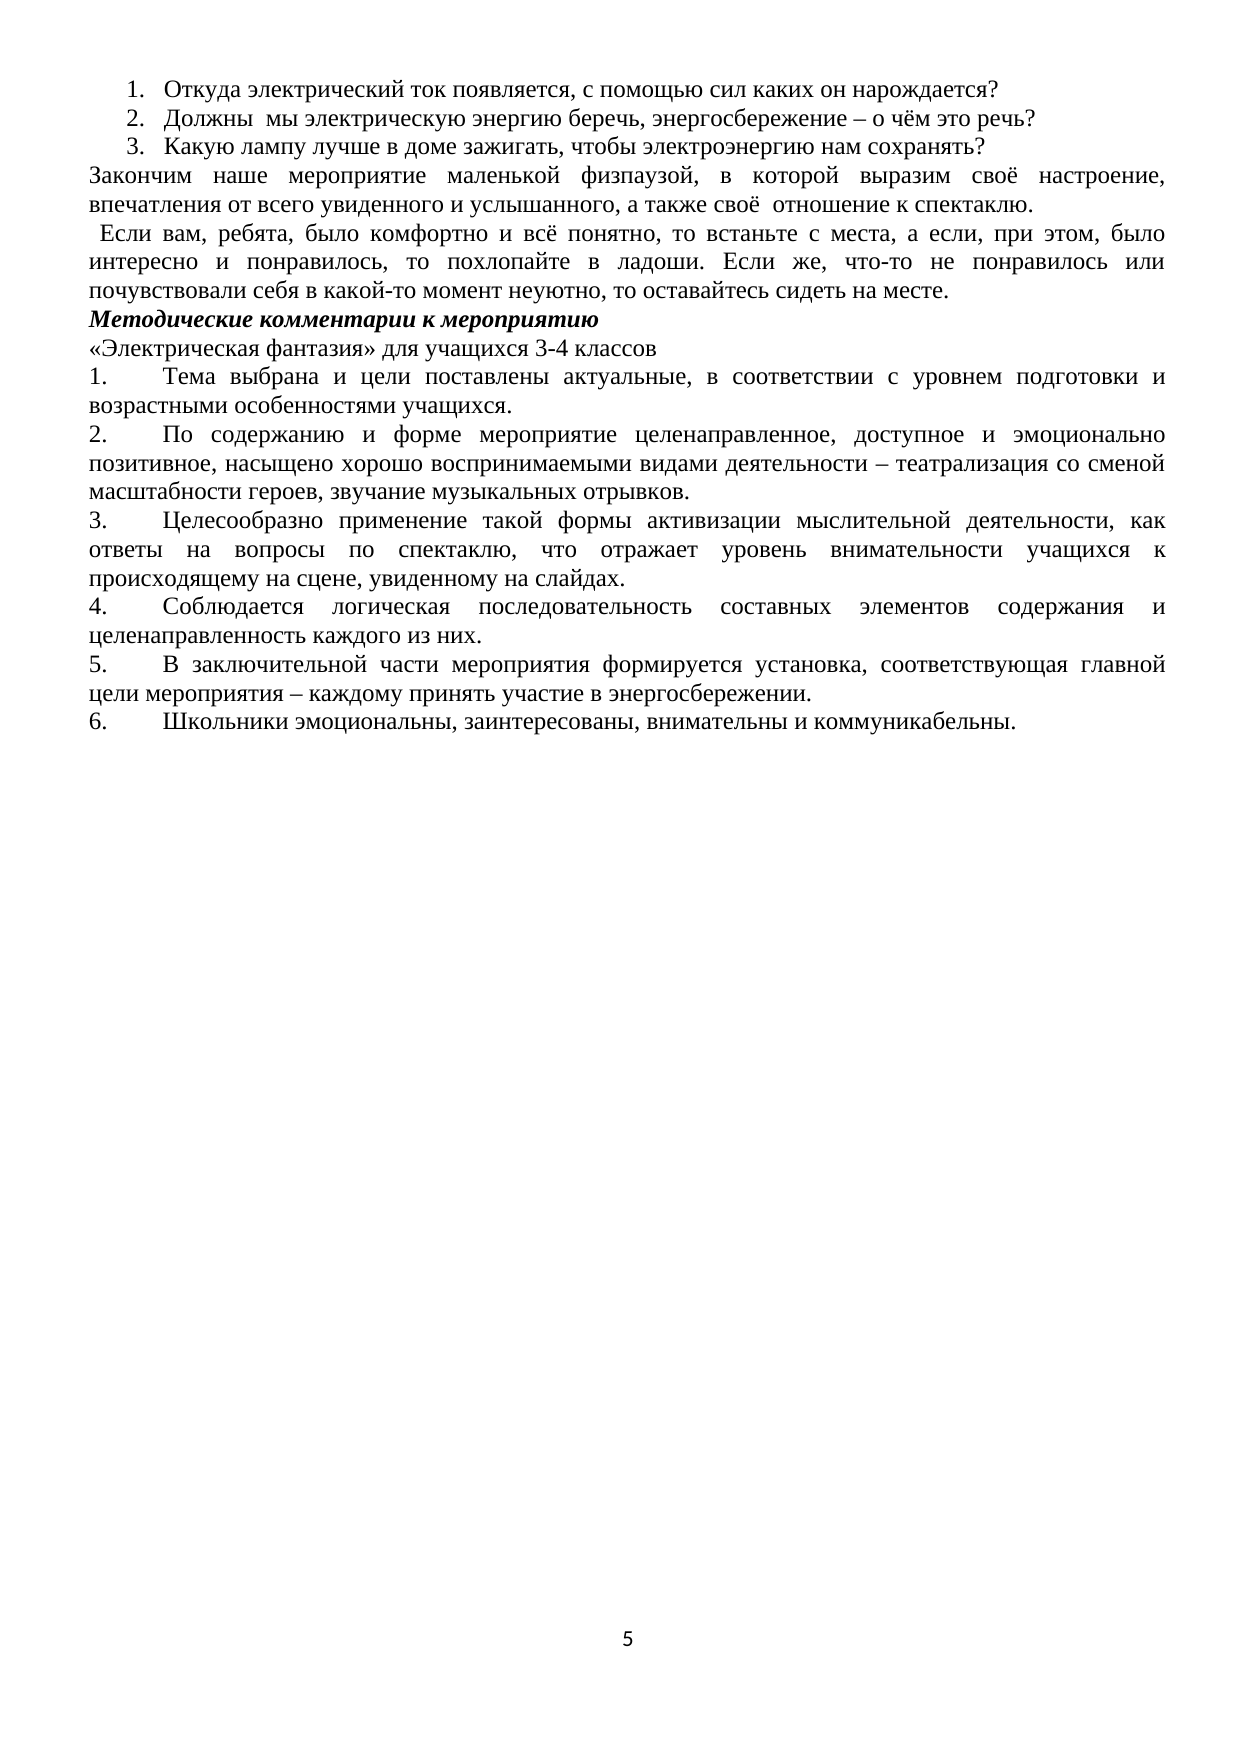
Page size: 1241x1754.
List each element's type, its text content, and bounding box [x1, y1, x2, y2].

text 3. Целесообразно применение такой формы активизации мыслительной деятельности, как ответы на вопросы по спектаклю, что отражает уровень внимательности учащихся к происходящему на сцене, увиденному на слайдах. [89, 505, 1167, 591]
text 2. По содержанию и форме мероприятие целенаправленное, доступное и эмоционально позитивное, насыщено хорошо воспринимаемыми видами деятельности – театрализация со сменой масштабности героев, звучание музыкальных отрывков. [89, 419, 1167, 505]
text Если вам, ребята, было комфортно и всё понятно, то встаньте с места, а если, при этом, было интересно и понравилось, то похлопайте в ладоши. Если же, что-то не понравилось или почувствовали себя в какой-то момент неуютно, то оставайтесь сидеть на месте. [89, 218, 1167, 304]
text Методические комментарии к мероприятию [89, 304, 1167, 333]
list Должны мы электрическую энергию беречь, энергосбережение – о чём это речь? [126, 103, 1167, 131]
text 4. Соблюдается логическая последовательность составных элементов содержания и целенаправленность каждого из них. [89, 591, 1167, 649]
text Закончим наше мероприятие маленькой физпаузой, в которой выразим своё настроение, впечатления от всего увиденного и услышанного, а также своё отношение к спектаклю. [89, 160, 1167, 218]
text «Электрическая фантазия» для учащихся 3-4 классов [89, 333, 1167, 361]
list Какую лампу лучше в доме зажигать, чтобы электроэнергию нам сохранять? [126, 131, 1167, 160]
text 6. Школьники эмоциональны, заинтересованы, внимательны и коммуникабельны. [89, 706, 1167, 735]
list Откуда электрический ток появляется, с помощью сил каких он нарождается? [126, 74, 1167, 103]
text 1. Тема выбрана и цели поставлены актуальные, в соответствии с уровнем подготовки и возрастными особенностями учащихся. [89, 361, 1167, 419]
text 5. В заключительной части мероприятия формируется установка, соответствующая главной цели мероприятия – каждому принять участие в энергосбережении. [89, 649, 1167, 706]
